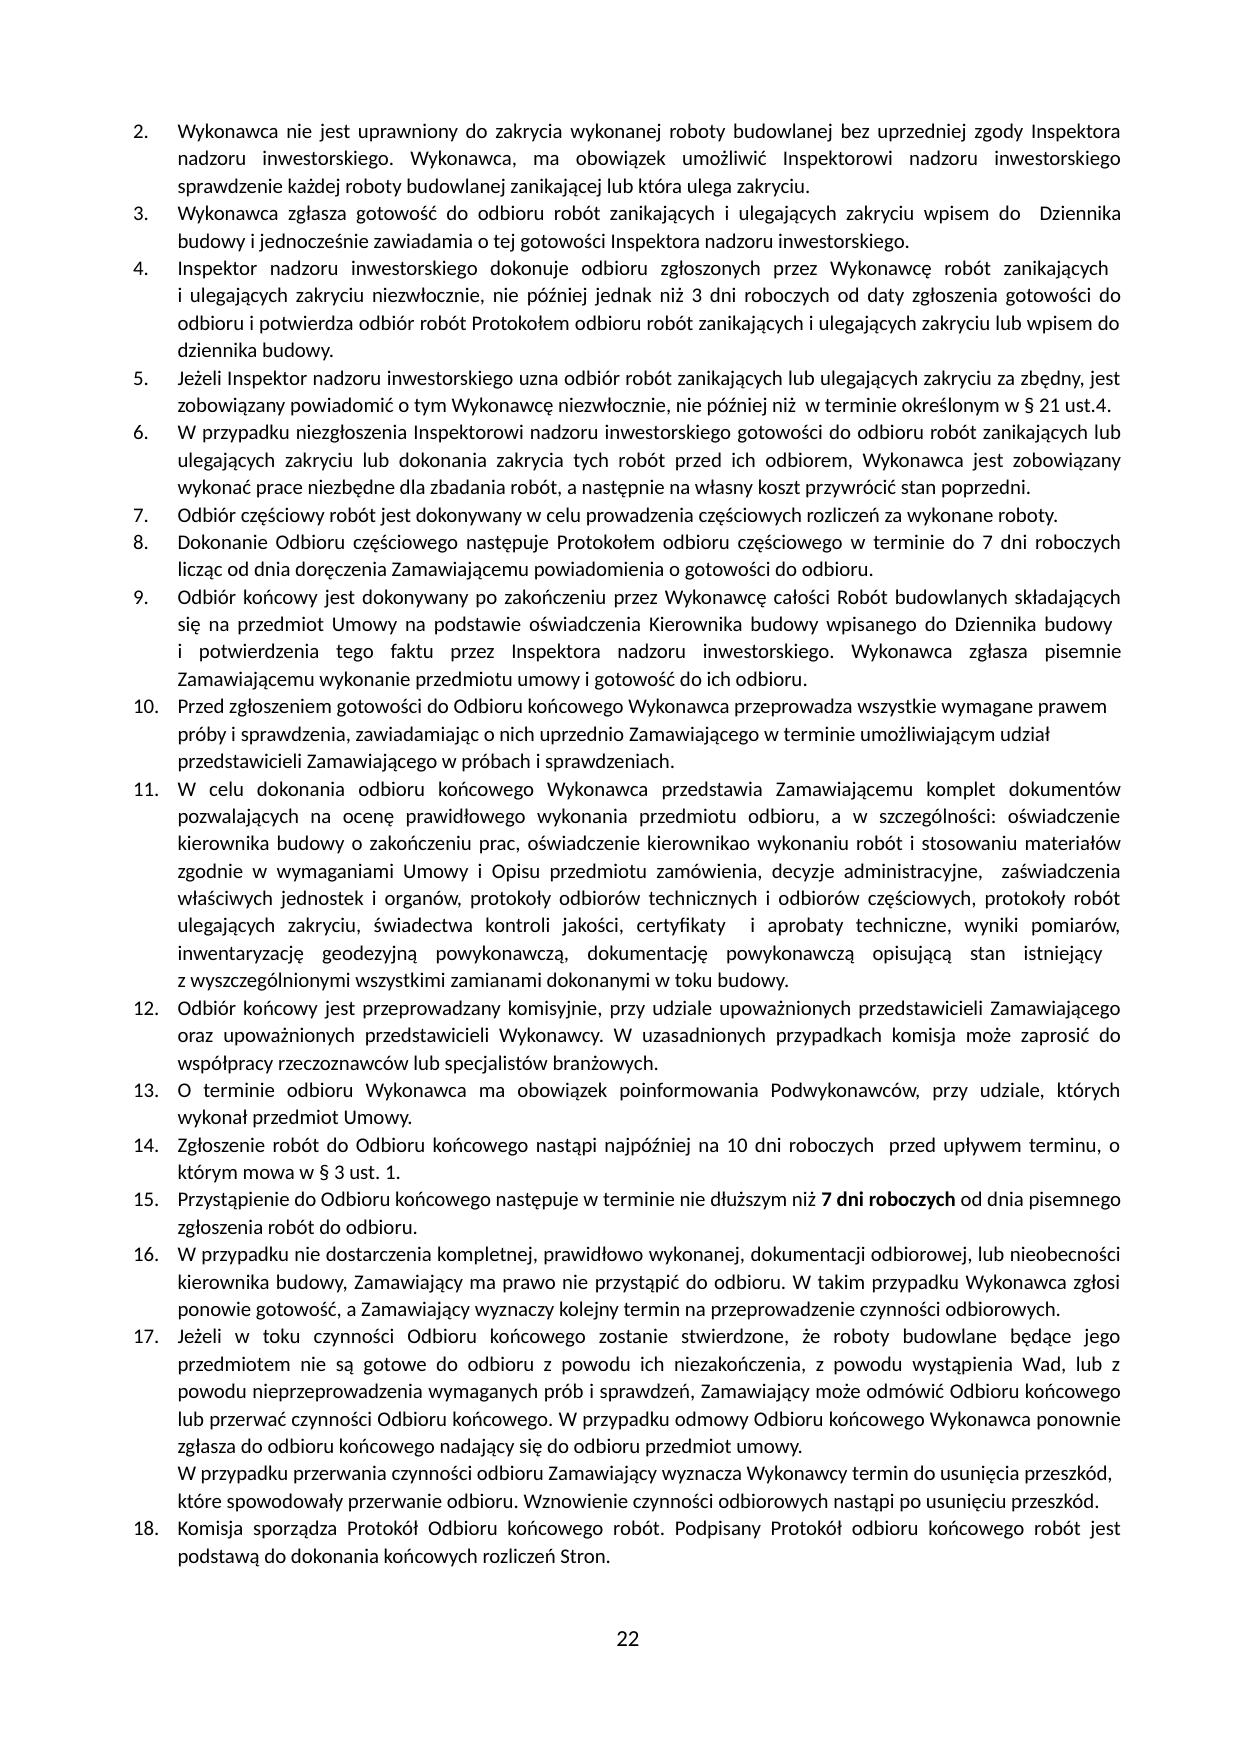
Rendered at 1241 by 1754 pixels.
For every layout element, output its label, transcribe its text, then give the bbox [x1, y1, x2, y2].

text 4. Inspektor nadzoru inwestorskiego dokonuje odbioru zgłoszonych przez Wykonawcę robót zanikających i ulegających zakryciu niezwłocznie, nie później jednak niż 3 dni roboczych od daty zgłoszenia gotowości do odbioru i potwierdza odbiór robót Protokołem odbioru robót zanikających i ulegających zakryciu lub wpisem do dziennika budowy. [133, 255, 1122, 363]
text 9. Odbiór końcowy jest dokonywany po zakończeniu przez Wykonawcę całości Robót budowlanych składających się na przedmiot Umowy na podstawie oświadczenia Kierownika budowy wpisanego do Dziennika budowy i potwierdzenia tego faktu przez Inspektora nadzoru inwestorskiego. Wykonawca zgłasza pisemnie Zamawiającemu wykonanie przedmiotu umowy i gotowość do ich odbioru. [133, 584, 1122, 692]
text 14. Zgłoszenie robót do Odbioru końcowego nastąpi najpóźniej na 10 dni roboczych przed upływem terminu, o którym mowa w § 3 ust. 1. [133, 1132, 1122, 1185]
text 7. Odbiór częściowy robót jest dokonywany w celu prowadzenia częściowych rozliczeń za wykonane roboty. [133, 502, 1122, 527]
text W przypadku przerwania czynności odbioru Zamawiający wyznacza Wykonawcy termin do usunięcia przeszkód, które spowodowały przerwanie odbioru. Wznowienie czynności odbiorowych nastąpi po usunięciu przeszkód. [177, 1461, 1122, 1513]
text 5. Jeżeli Inspektor nadzoru inwestorskiego uzna odbiór robót zanikających lub ulegających zakryciu za zbędny, jest zobowiązany powiadomić o tym Wykonawcę niezwłocznie, nie później niż w terminie określonym w § 21 ust.4. [133, 365, 1122, 418]
text 15. Przystąpienie do Odbioru końcowego następuje w terminie nie dłuższym niż 7 dni roboczych od dnia pisemnego zgłoszenia robót do odbioru. [133, 1187, 1122, 1239]
text 13. O terminie odbioru Wykonawca ma obowiązek poinformowania Podwykonawców, przy udziale, których wykonał przedmiot Umowy. [133, 1077, 1122, 1130]
text 8. Dokonanie Odbioru częściowego następuje Protokołem odbioru częściowego w terminie do 7 dni roboczych licząc od dnia doręczenia Zamawiającemu powiadomienia o gotowości do odbioru. [133, 529, 1122, 582]
text 2. Wykonawca nie jest uprawniony do zakrycia wykonanej roboty budowlanej bez uprzedniej zgody Inspektora nadzoru inwestorskiego. Wykonawca, ma obowiązek umożliwić Inspektorowi nadzoru inwestorskiego sprawdzenie każdej roboty budowlanej zanikającej lub która ulega zakryciu. [133, 118, 1122, 198]
text 18. Komisja sporządza Protokół Odbioru końcowego robót. Podpisany Protokół odbioru końcowego robót jest podstawą do dokonania końcowych rozliczeń Stron. [133, 1515, 1122, 1568]
text 17. Jeżeli w toku czynności Odbioru końcowego zostanie stwierdzone, że roboty budowlane będące jego przedmiotem nie są gotowe do odbioru z powodu ich niezakończenia, z powodu wystąpienia Wad, lub z powodu nieprzeprowadzenia wymaganych prób i sprawdzeń, Zamawiający może odmówić Odbioru końcowego lub przerwać czynności Odbioru końcowego. W przypadku odmowy Odbioru końcowego Wykonawca ponownie zgłasza do odbioru końcowego nadający się do odbioru przedmiot umowy. [133, 1324, 1122, 1459]
text 10. Przed zgłoszeniem gotowości do Odbioru końcowego Wykonawca przeprowadza wszystkie wymagane prawem próby i sprawdzenia, zawiadamiając o nich uprzednio Zamawiającego w terminie umożliwiającym udział przedstawicieli Zamawiającego w próbach i sprawdzeniach. [133, 693, 1122, 774]
text 3. Wykonawca zgłasza gotowość do odbioru robót zanikających i ulegających zakryciu wpisem do Dziennika budowy i jednocześnie zawiadamia o tej gotowości Inspektora nadzoru inwestorskiego. [133, 200, 1122, 253]
text 16. W przypadku nie dostarczenia kompletnej, prawidłowo wykonanej, dokumentacji odbiorowej, lub nieobecności kierownika budowy, Zamawiający ma prawo nie przystąpić do odbioru. W takim przypadku Wykonawca zgłosi ponowie gotowość, a Zamawiający wyznaczy kolejny termin na przeprowadzenie czynności odbiorowych. [133, 1241, 1122, 1322]
text 12. Odbiór końcowy jest przeprowadzany komisyjnie, przy udziale upoważnionych przedstawicieli Zamawiającego oraz upoważnionych przedstawicieli Wykonawcy. W uzasadnionych przypadkach komisja może zaprosić do współpracy rzeczoznawców lub specjalistów branżowych. [133, 995, 1122, 1075]
text 11. W celu dokonania odbioru końcowego Wykonawca przedstawia Zamawiającemu komplet dokumentów pozwalających na ocenę prawidłowego wykonania przedmiotu odbioru, a w szczególności: oświadczenie kierownika budowy o zakończeniu prac, oświadczenie kierownikao wykonaniu robót i stosowaniu materiałów zgodnie w wymaganiami Umowy i Opisu przedmiotu zamówienia, decyzje administracyjne, zaświadczenia właściwych jednostek i organów, protokoły odbiorów technicznych i odbiorów częściowych, protokoły robót ulegających zakryciu, świadectwa kontroli jakości, certyfikaty i aprobaty techniczne, wyniki pomiarów, inwentaryzację geodezyjną powykonawczą, dokumentację powykonawczą opisującą stan istniejący z wyszczególnionymi wszystkimi zamianami dokonanymi w toku budowy. [133, 776, 1122, 993]
text 6. W przypadku niezgłoszenia Inspektorowi nadzoru inwestorskiego gotowości do odbioru robót zanikających lub ulegających zakryciu lub dokonania zakrycia tych robót przed ich odbiorem, Wykonawca jest zobowiązany wykonać prace niezbędne dla zbadania robót, a następnie na własny koszt przywrócić stan poprzedni. [133, 419, 1122, 500]
